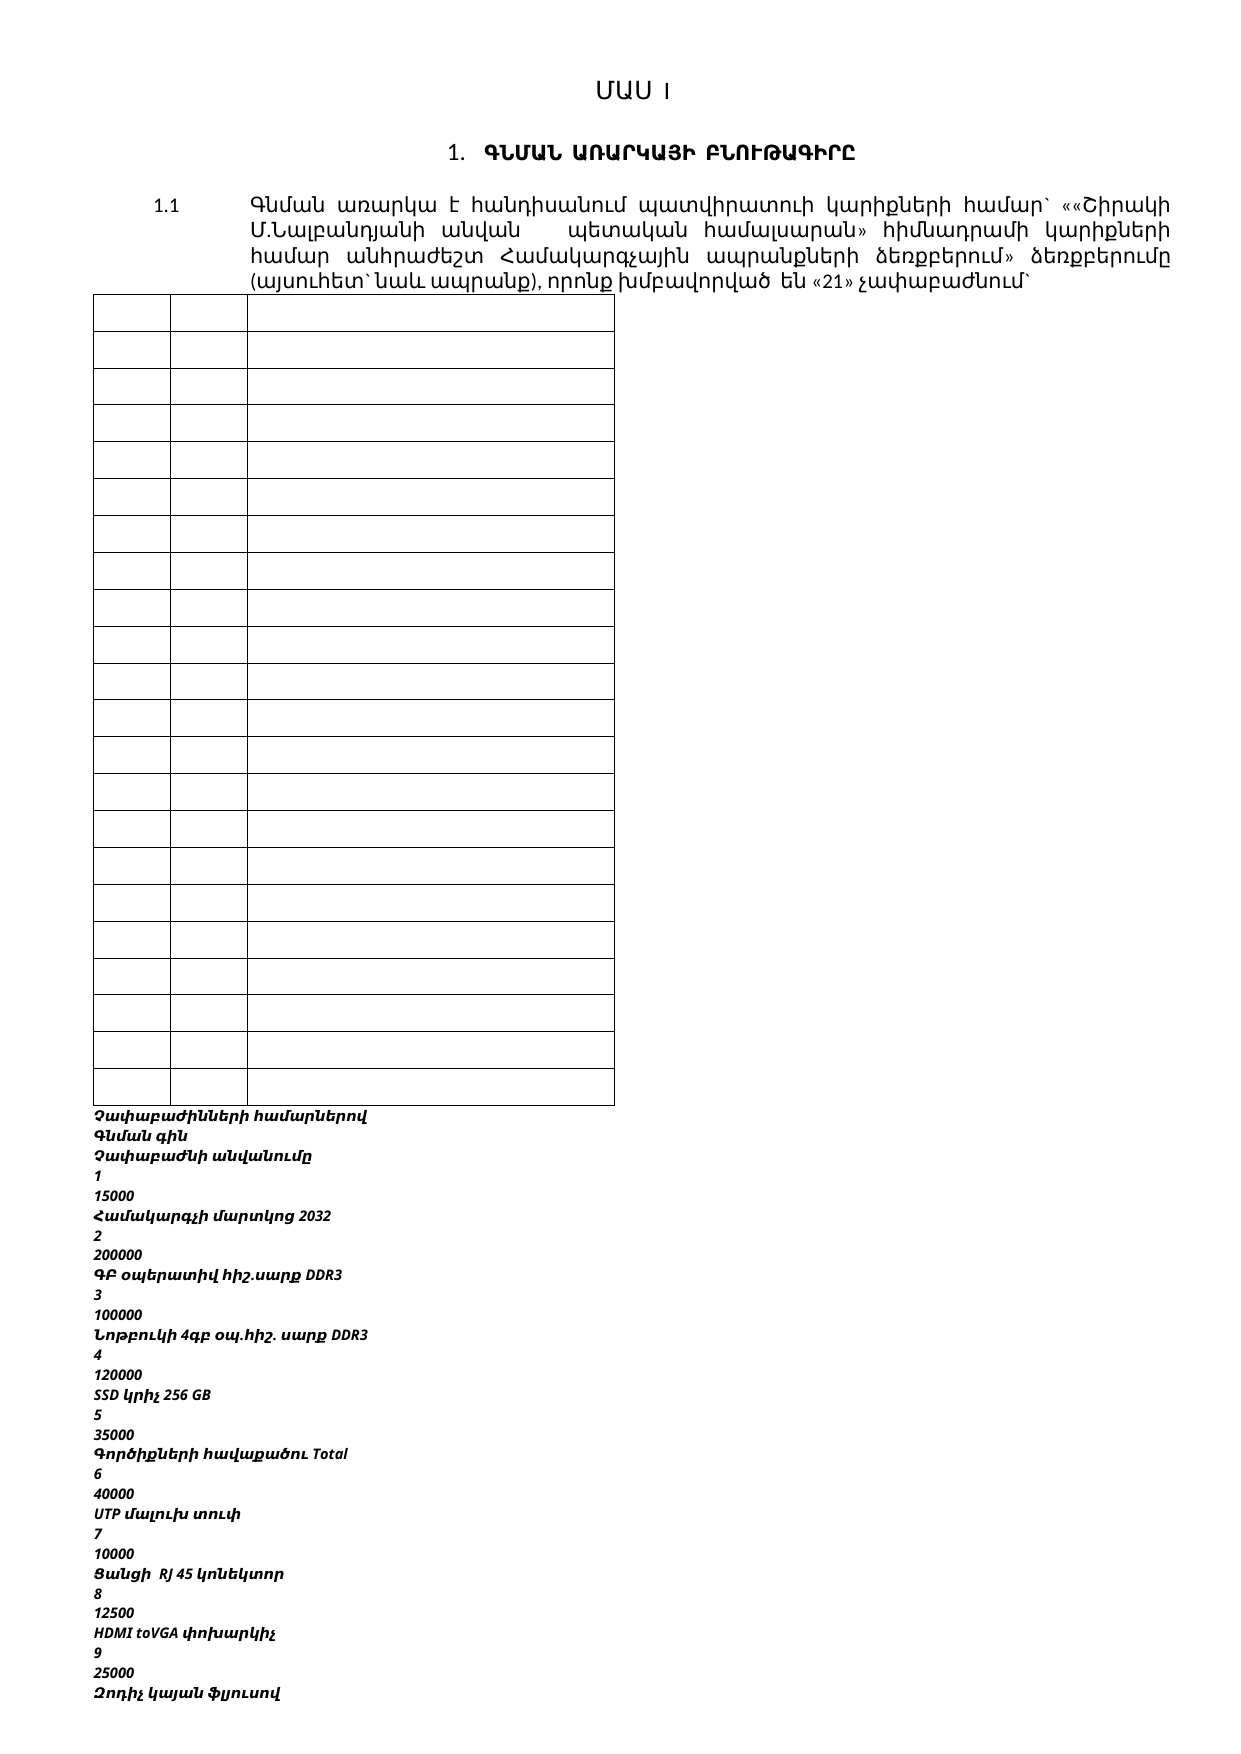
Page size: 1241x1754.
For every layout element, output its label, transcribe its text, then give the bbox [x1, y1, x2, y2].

list ԳՆՄԱՆ ԱՌԱՐԿԱՅԻ ԲՆՈՒԹԱԳԻՐԸ [131, 136, 1171, 167]
subtitle Գնման առարկա է հանդիսանում պատվիրատուի կարիքների համար` ««Շիրակի Մ.Նալբանդյանի անվան պետական համալսարան» հիմնադրամի կարիքների համար անհրաժեշտ Համակարգչային ապրանքների ձեռքբերում» ձեռքբերումը (այսուհետ` նաև ապրանք), որոնք խմբավորված են «21» չափաբաժնում` [153, 192, 1171, 294]
text ՄԱՍ I [94, 75, 1171, 106]
